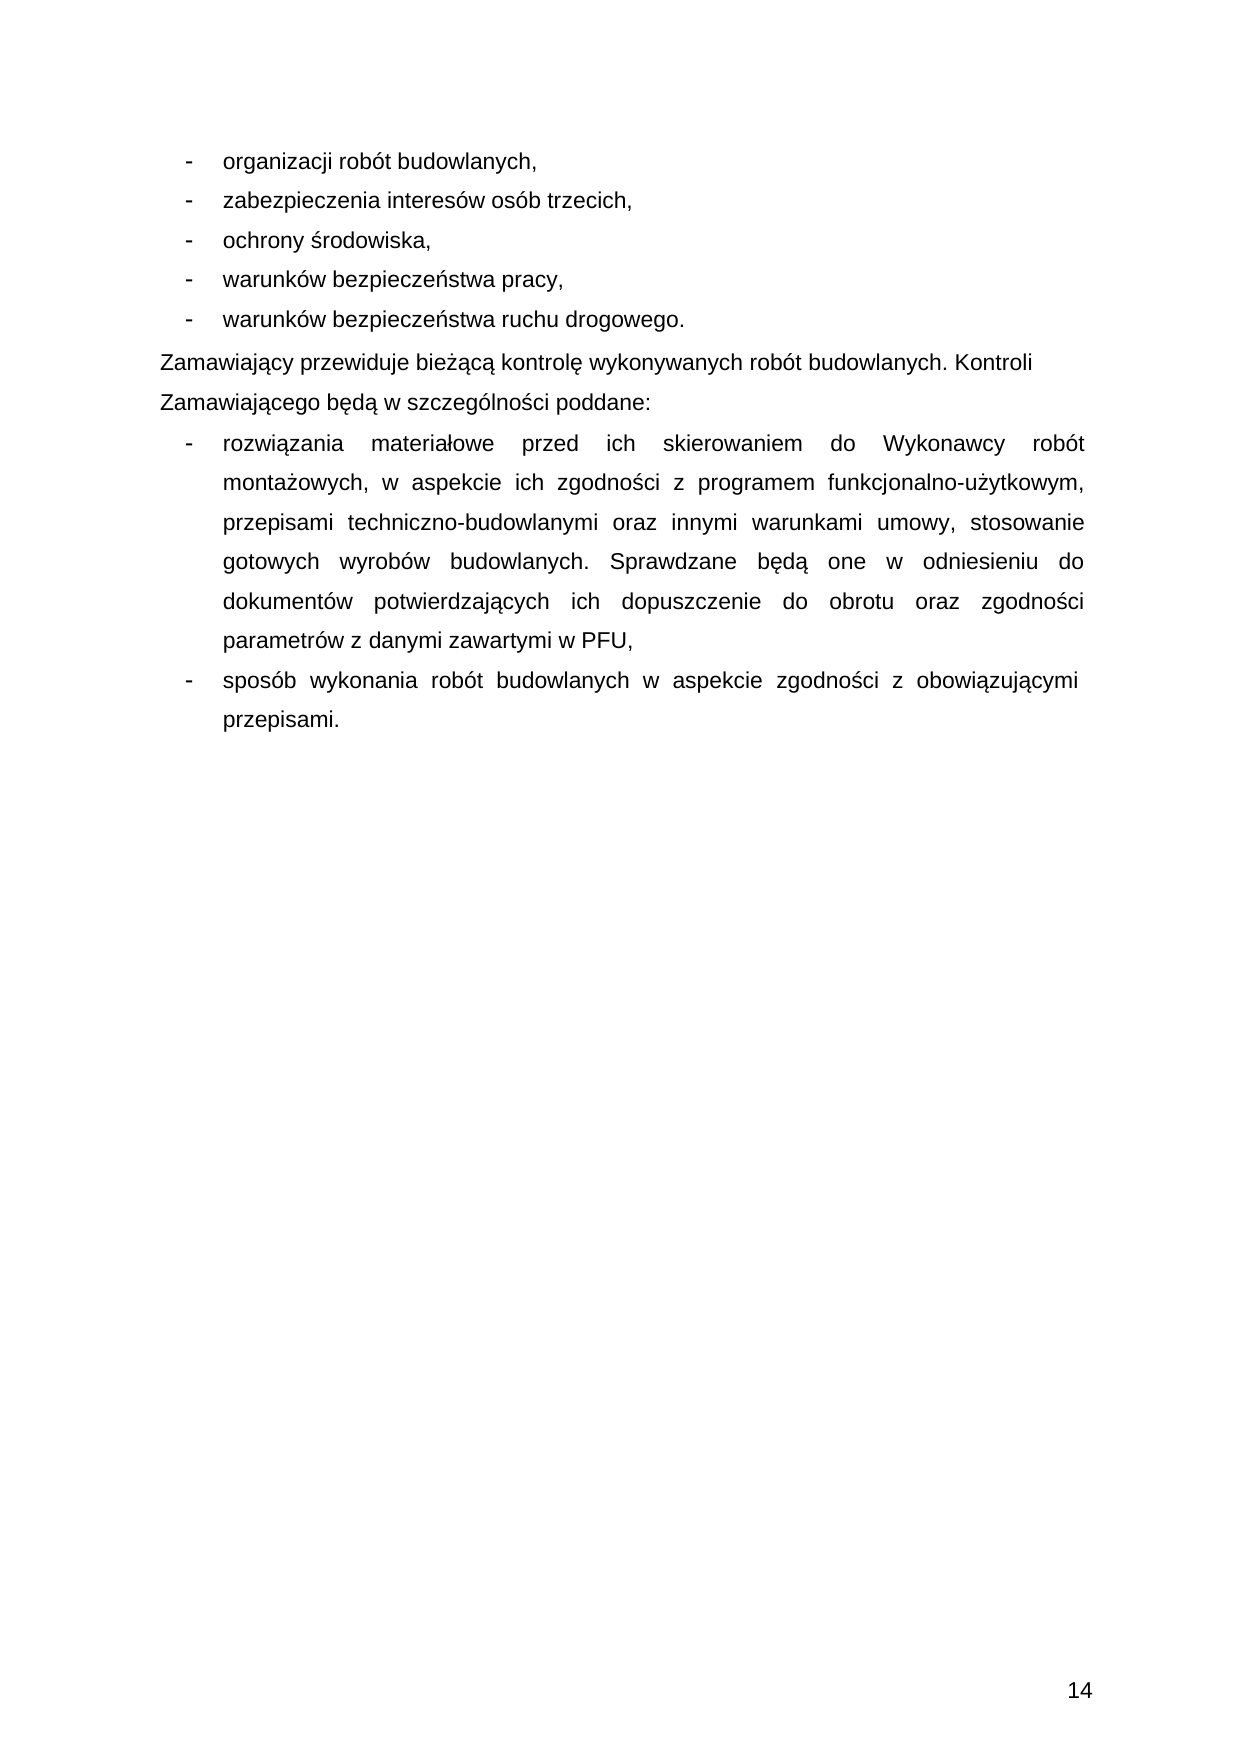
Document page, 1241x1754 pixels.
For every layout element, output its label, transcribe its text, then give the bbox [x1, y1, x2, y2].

list organizacji robót budowlanych, [185, 148, 1092, 174]
list zabezpieczenia interesów osób trzecich, [185, 187, 1092, 213]
list rozwiązania materiałowe przed ich skierowaniem do Wykonawcy robót montażowych, w aspekcie ich zgodności z programem funkcjonalno-użytkowym, przepisami techniczno-budowlanymi oraz innymi warunkami umowy, stosowanie gotowych wyrobów budowlanych. Sprawdzane będą one w odniesieniu do dokumentów potwierdzających ich dopuszczenie do obrotu oraz zgodności parametrów z danymi zawartymi w PFU, [185, 430, 1084, 653]
list przepisami. [223, 706, 1093, 732]
list warunków bezpieczeństwa ruchu drogowego. [185, 306, 1092, 332]
list sposób wykonania robót budowlanych w aspekcie zgodności z obowiązującymi [185, 667, 1092, 693]
list warunków bezpieczeństwa pracy, [185, 266, 1092, 292]
text Zamawiający przewiduje bieżącą kontrolę wykonywanych robót budowlanych. Kontroli Zamawiającego będą w szczególności poddane: [160, 349, 1093, 415]
list ochrony środowiska, [185, 227, 1092, 253]
